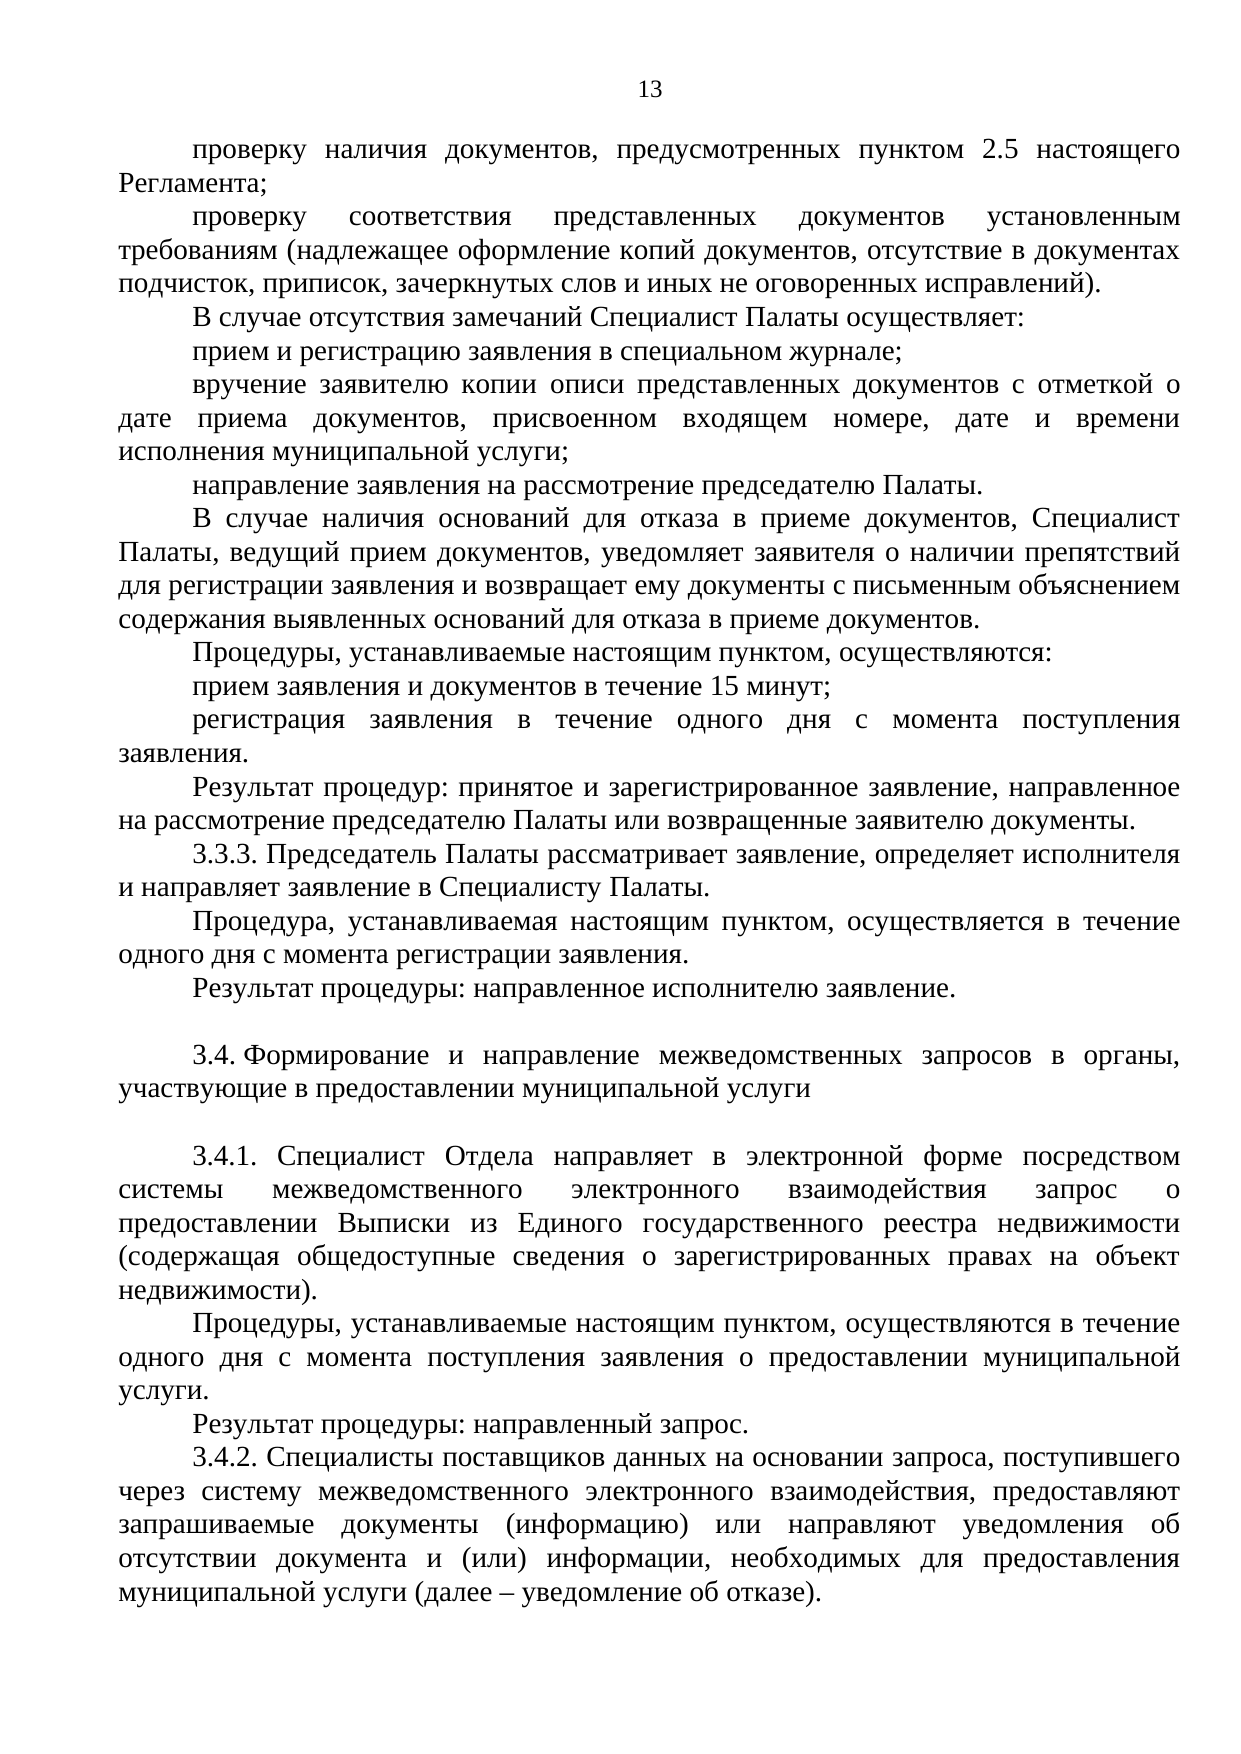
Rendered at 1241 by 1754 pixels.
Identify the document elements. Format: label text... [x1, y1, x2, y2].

text Результат процедуры: направленное исполнителю заявление. [118, 970, 1181, 1003]
text регистрация заявления в течение одного дня с момента поступления заявления. [118, 702, 1181, 769]
text проверку соответствия представленных документов установленным требованиям (надлежащее оформление копий документов, отсутствие в документах подчисток, приписок, зачеркнутых слов и иных не оговоренных исправлений). [118, 198, 1181, 299]
text Процедура, устанавливаемая настоящим пунктом, осуществляется в течение одного дня с момента регистрации заявления. [118, 903, 1181, 970]
text Результат процедур: принятое и зарегистрированное заявление, направленное на рассмотрение председателю Палаты или возвращенные заявителю документы. [118, 769, 1181, 836]
text 3.4.2. Специалисты поставщиков данных на основании запроса, поступившего через систему межведомственного электронного взаимодействия, предоставляют запрашиваемые документы (информацию) или направляют уведомления об отсутствии документа и (или) информации, необходимых для предоставления муниципальной услуги (далее – уведомление об отказе). [118, 1439, 1181, 1607]
text 3.4. Формирование и направление межведомственных запросов в органы, участвующие в предоставлении муниципальной услуги [118, 1037, 1181, 1104]
text В случае отсутствия замечаний Специалист Палаты осуществляет: [118, 299, 1181, 333]
text 3.3.3. Председатель Палаты рассматривает заявление, определяет исполнителя и направляет заявление в Специалисту Палаты. [118, 836, 1181, 903]
text вручение заявителю копии описи представленных документов с отметкой о дате приема документов, присвоенном входящем номере, дате и времени исполнения муниципальной услуги; [118, 366, 1181, 467]
text В случае наличия оснований для отказа в приеме документов, Специалист Палаты, ведущий прием документов, уведомляет заявителя о наличии препятствий для регистрации заявления и возвращает ему документы с письменным объяснением содержания выявленных оснований для отказа в приеме документов. [118, 500, 1181, 634]
text направление заявления на рассмотрение председателю Палаты. [118, 467, 1181, 500]
text 3.4.1. Специалист Отдела направляет в электронной форме посредством системы межведомственного электронного взаимодействия запрос о предоставлении Выписки из Единого государственного реестра недвижимости (содержащая общедоступные сведения о зарегистрированных правах на объект недвижимости). [118, 1138, 1181, 1305]
text прием и регистрацию заявления в специальном журнале; [118, 333, 1181, 366]
text Процедуры, устанавливаемые настоящим пунктом, осуществляются в течение одного дня с момента поступления заявления о предоставлении муниципальной услуги. [118, 1305, 1181, 1406]
text Результат процедуры: направленный запрос. [118, 1406, 1181, 1439]
text проверку наличия документов, предусмотренных пунктом 2.5 настоящего Регламента; [118, 131, 1181, 198]
text Процедуры, устанавливаемые настоящим пунктом, осуществляются: [118, 634, 1181, 668]
text прием заявления и документов в течение 15 минут; [118, 668, 1181, 702]
